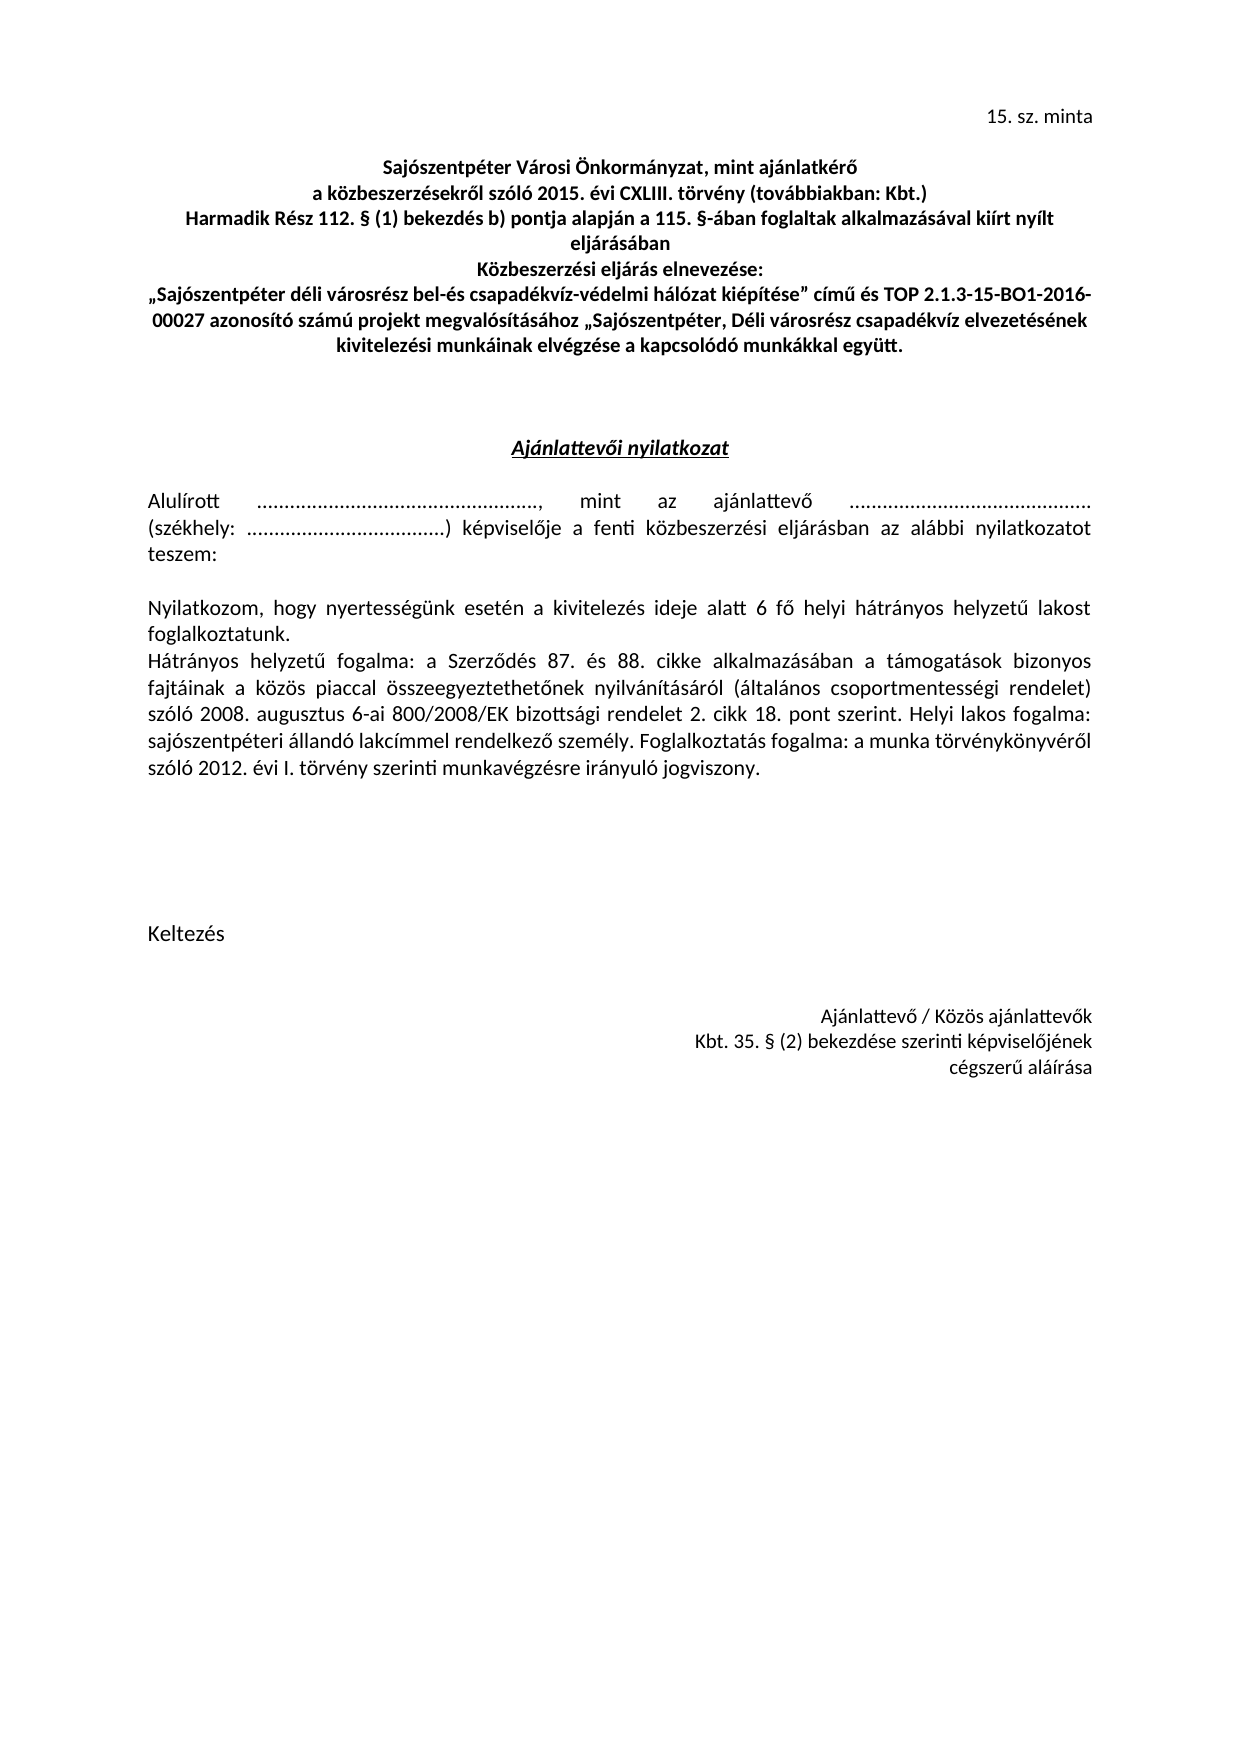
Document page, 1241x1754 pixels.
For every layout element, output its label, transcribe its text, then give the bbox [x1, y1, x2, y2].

text cégszerű aláírása [148, 1054, 1093, 1079]
text Közbeszerzési eljárás elnevezése: [148, 256, 1093, 281]
text „Sajószentpéter déli városrész bel-és csapadékvíz-védelmi hálózat kiépítése” című és TOP 2.1.3-15-BO1-2016-00027 azonosító számú projekt megvalósításához „Sajószentpéter, Déli városrész csapadékvíz elvezetésének kivitelezési munkáinak elvégzése a kapcsolódó munkákkal együtt. [148, 281, 1093, 358]
text Sajószentpéter Városi Önkormányzat, mint ajánlatkérő [148, 154, 1093, 180]
text Kbt. 35. § (2) bekezdése szerinti képviselőjének [148, 1028, 1093, 1054]
text a közbeszerzésekről szóló 2015. évi CXLIII. törvény (továbbiakban: Kbt.) [148, 180, 1093, 205]
text Nyilatkozom, hogy nyertességünk esetén a kivitelezés ideje alatt 6 fő helyi hátrányos helyzetű lakost foglalkoztatunk. [148, 594, 1093, 647]
text Ajánlattevői nyilatkozat [148, 434, 1093, 461]
text Hátrányos helyzetű fogalma: a Szerződés 87. és 88. cikke alkalmazásában a támogatások bizonyos fajtáinak a közös piaccal összeegyeztethetőnek nyilvánításáról (általános csoportmentességi rendelet) szóló 2008. augusztus 6-ai 800/2008/EK bizottsági rendelet 2. cikk 18. pont szerint. Helyi lakos fogalma: sajószentpéteri állandó lakcímmel rendelkező személy. Foglalkoztatás fogalma: a munka törvénykönyvéről szóló 2012. évi I. törvény szerinti munkavégzésre irányuló jogviszony. [148, 647, 1093, 781]
text Alulírott ..................................................., mint az ajánlattevő ............................................ (székhely: ....................................) képviselője a fenti közbeszerzési eljárásban az alábbi nyilatkozatot teszem: [148, 487, 1093, 567]
text Keltezés [148, 919, 1093, 947]
text Ajánlattevő / Közös ajánlattevők [148, 1003, 1093, 1028]
text Harmadik Rész 112. § (1) bekezdés b) pontja alapján a 115. §-ában foglaltak alkalmazásával kiírt nyílt eljárásában [148, 205, 1093, 256]
text 15. sz. minta [148, 103, 1093, 129]
